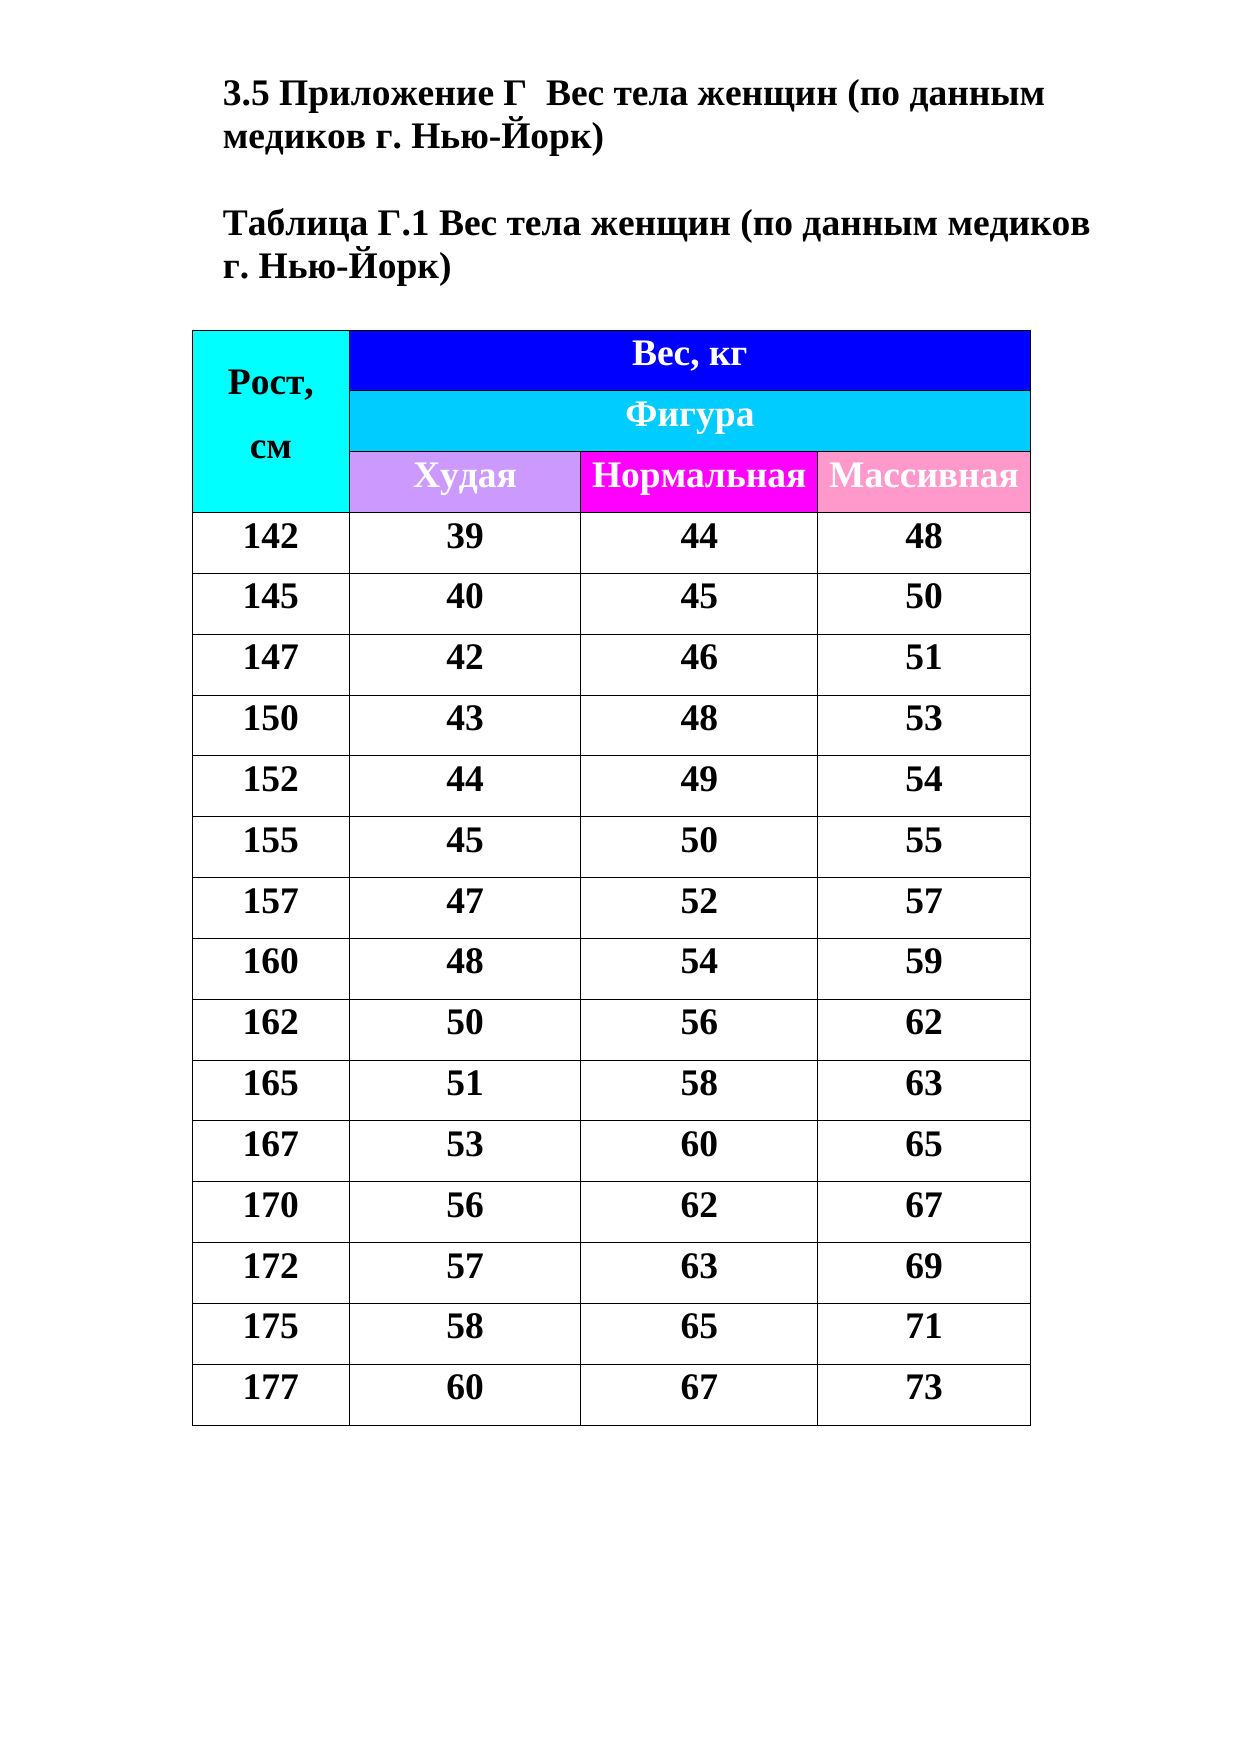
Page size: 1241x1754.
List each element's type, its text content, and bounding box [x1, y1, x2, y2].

table_cell 177 [193, 1365, 349, 1424]
table_cell 60 [350, 1365, 580, 1424]
table_cell 48 [818, 513, 1030, 573]
table_cell 49 [581, 756, 817, 816]
table_cell 51 [818, 635, 1030, 694]
table_cell 54 [581, 939, 817, 999]
table_cell Массивная [818, 452, 1030, 512]
table_cell 58 [350, 1304, 580, 1364]
table_cell 155 [193, 817, 349, 877]
table_cell Худая [350, 452, 580, 512]
table_cell 39 [350, 513, 580, 573]
table_cell 46 [581, 635, 817, 694]
table_header Вес, кг [350, 331, 1030, 390]
table_cell 58 [581, 1061, 817, 1120]
table_cell 65 [818, 1121, 1030, 1181]
table_cell 152 [193, 756, 349, 816]
table_cell 59 [818, 939, 1030, 999]
table_cell 162 [193, 1000, 349, 1059]
table_cell 43 [350, 696, 580, 755]
table_cell 55 [818, 817, 1030, 877]
table_cell 150 [193, 696, 349, 755]
table_cell 52 [581, 878, 817, 938]
table_cell 60 [581, 1121, 817, 1181]
table_cell 69 [818, 1243, 1030, 1303]
table_cell Фигура [350, 391, 1030, 451]
table_cell 57 [350, 1243, 580, 1303]
text г. Нью-Йорк) [223, 243, 1152, 286]
table_cell 47 [350, 878, 580, 938]
table_cell 175 [193, 1304, 349, 1364]
table_cell 45 [581, 574, 817, 634]
table_cell 51 [350, 1061, 580, 1120]
table_cell 53 [818, 696, 1030, 755]
table_cell 73 [818, 1365, 1030, 1424]
table_cell 147 [193, 635, 349, 694]
table_cell 167 [193, 1121, 349, 1181]
table_cell 142 [193, 513, 349, 573]
table_cell 170 [193, 1182, 349, 1242]
table_cell 44 [350, 756, 580, 816]
table_cell 56 [350, 1182, 580, 1242]
table_cell 62 [818, 1000, 1030, 1059]
table_cell 50 [350, 1000, 580, 1059]
table_cell 62 [581, 1182, 817, 1242]
table_cell 160 [193, 939, 349, 999]
table_cell 71 [818, 1304, 1030, 1364]
table_cell 50 [581, 817, 817, 877]
table_cell 40 [350, 574, 580, 634]
table_cell 57 [818, 878, 1030, 938]
table_cell 53 [350, 1121, 580, 1181]
table_cell 48 [581, 696, 817, 755]
table_cell 54 [818, 756, 1030, 816]
text 3.5 Приложение Г Вес тела женщин (по данным медиков г. Нью-Йорк) [223, 71, 1152, 157]
table_cell 172 [193, 1243, 349, 1303]
text Таблица Г.1 Вес тела женщин (по данным медиков [223, 200, 1152, 243]
table_cell 63 [581, 1243, 817, 1303]
table_cell 67 [818, 1182, 1030, 1242]
table_cell 48 [350, 939, 580, 999]
table_cell 56 [581, 1000, 817, 1059]
table_cell 63 [818, 1061, 1030, 1120]
table_cell 157 [193, 878, 349, 938]
table_cell 67 [581, 1365, 817, 1424]
table_cell 50 [818, 574, 1030, 634]
table_cell 145 [193, 574, 349, 634]
table_cell 42 [350, 635, 580, 694]
table_cell 165 [193, 1061, 349, 1120]
table_cell 45 [350, 817, 580, 877]
table_cell Нормальная [581, 452, 817, 512]
table_cell 44 [581, 513, 817, 573]
table_header Рост, см [193, 331, 349, 512]
table_cell 65 [581, 1304, 817, 1364]
